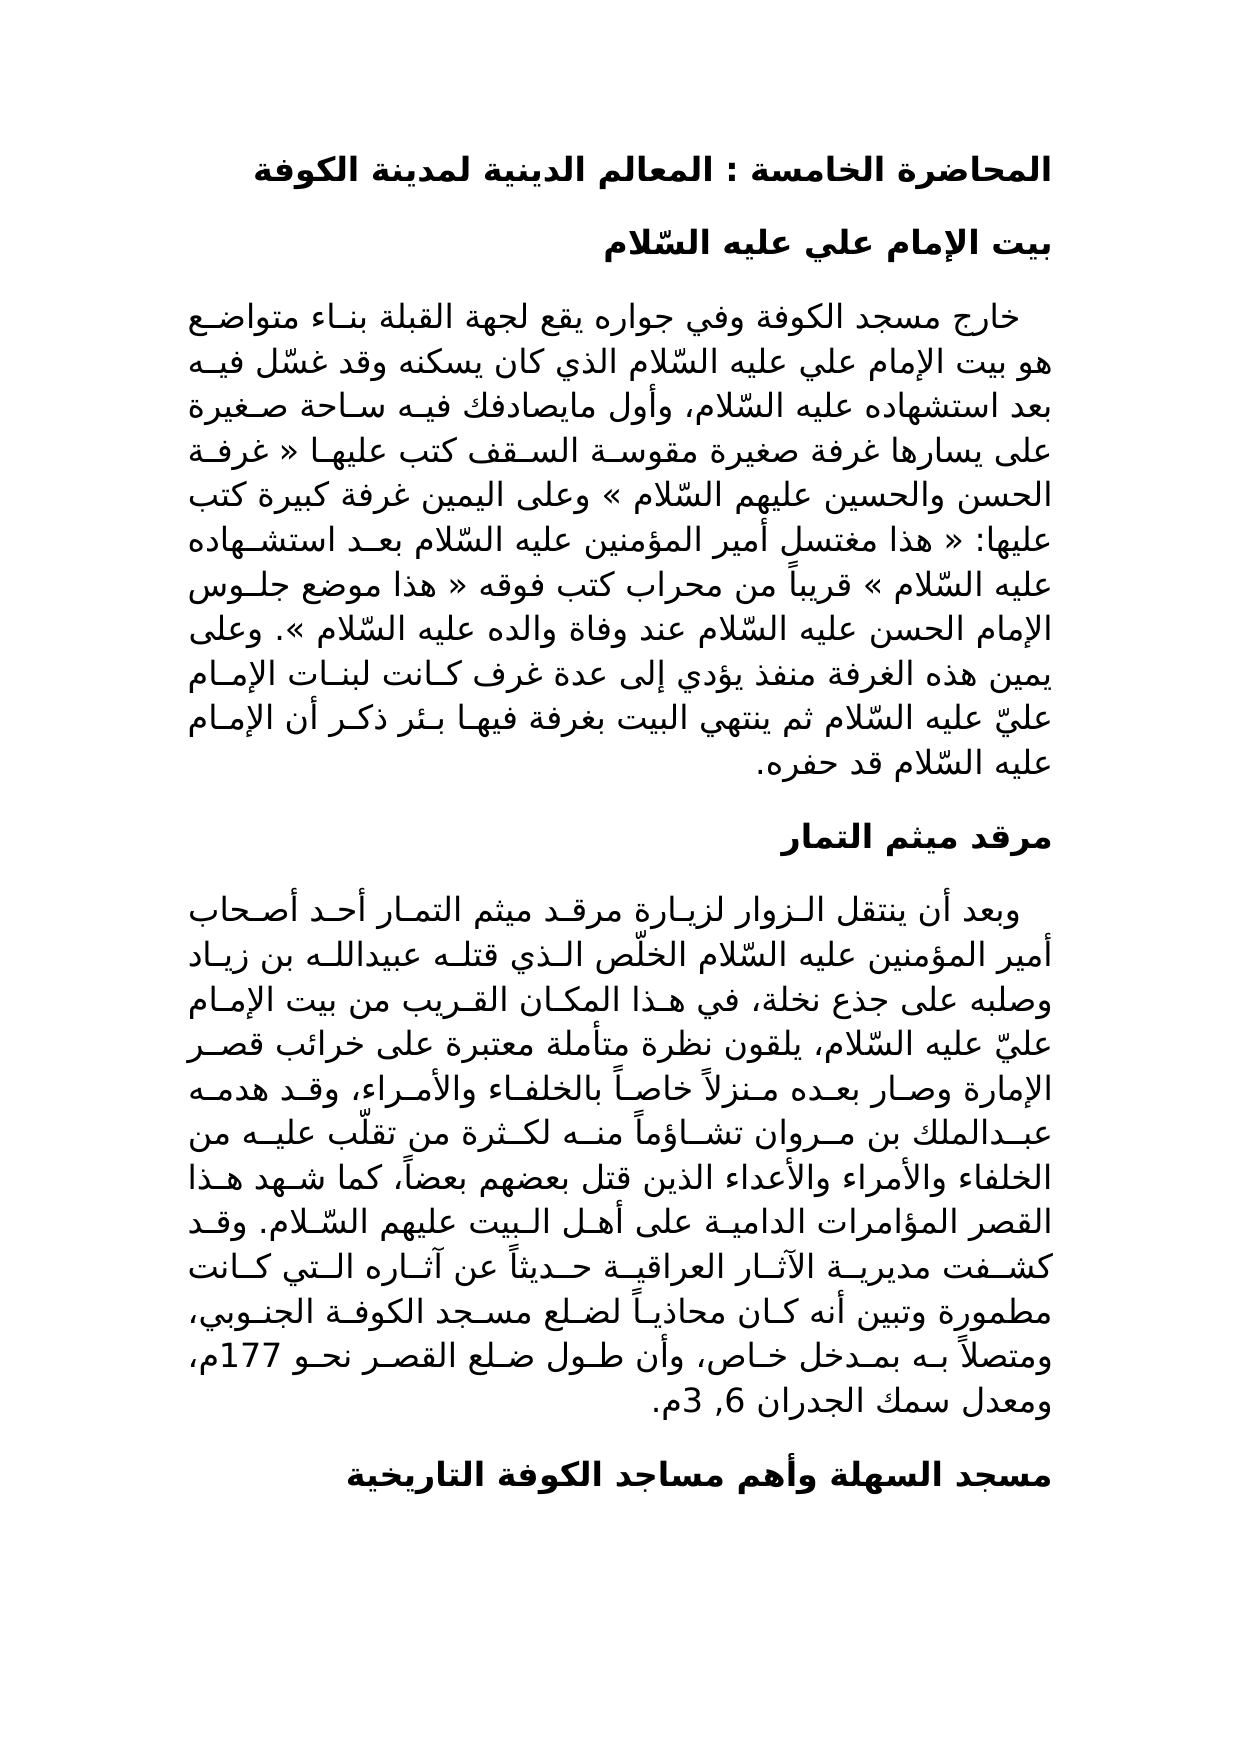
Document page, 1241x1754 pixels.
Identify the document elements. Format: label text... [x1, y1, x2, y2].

text بيت الإمام علي عليه السّلام [187, 224, 1053, 263]
text مرقد ميثم التمار [187, 817, 1053, 856]
text وبعد أن ينتقل الزوار لزيارة مرقد ميثم التمار أحد أصحاب أمير المؤمنين عليه السّلام الخلّص الذي قتله عبيدالله بن زياد وصلبه على جذع نخلة، في هذا المكان القريب من بيت الإمام عليّ عليه السّلام، يلقون نظرة متأملة معتبرة على خرائب قصر الإمارة وصار بعده منزلاً خاصاً بالخلفاء والأمراء، وقد هدمه عبدالملك بن مروان تشاؤماً منه لكثرة من تقلّب عليه من الخلفاء والأمراء والأعداء الذين قتل بعضهم بعضاً، كما شهد هذا القصر المؤامرات الدامية على أهل البيت عليهم السّلام. وقد كشفت مديرية الآثار العراقية حديثاً عن آثاره التي كانت مطمورة وتبين أنه كان محاذياً لضلع مسجد الكوفة الجنوبي، ومتصلاً به بمدخل خاص، وأن طول ضلع القصر نحو 177م، ومعدل سمك الجدران 6, 3م. [187, 891, 1053, 1420]
text خارج مسجد الكوفة وفي جواره يقع لجهة القبلة بناء متواضع هو بيت الإمام علي عليه السّلام الذي كان يسكنه وقد غسّل فيه بعد استشهاده عليه السّلام، وأول مايصادفك فيه ساحة صغيرة على يسارها غرفة صغيرة مقوسة السقف كتب عليها « غرفة الحسن والحسين عليهم السّلام » وعلى اليمين غرفة كبيرة كتب عليها: « هذا مغتسل أمير المؤمنين عليه السّلام بعد استشهاده عليه السّلام » قريباً من محراب كتب فوقه « هذا موضع جلوس الإمام الحسن عليه السّلام عند وفاة والده عليه السّلام ». وعلى يمين هذه الغرفة منفذ يؤدي إلى عدة غرف كانت لبنات الإمام عليّ عليه السّلام ثم ينتهي البيت بغرفة فيها بئر ذكر أن الإمام عليه السّلام قد حفره. [187, 297, 1053, 782]
text مسجد السهلة وأهم مساجد الكوفة التاريخية [187, 1455, 1053, 1494]
text المحاضرة الخامسة : المعالم الدينية لمدينة الكوفة [187, 150, 1053, 189]
